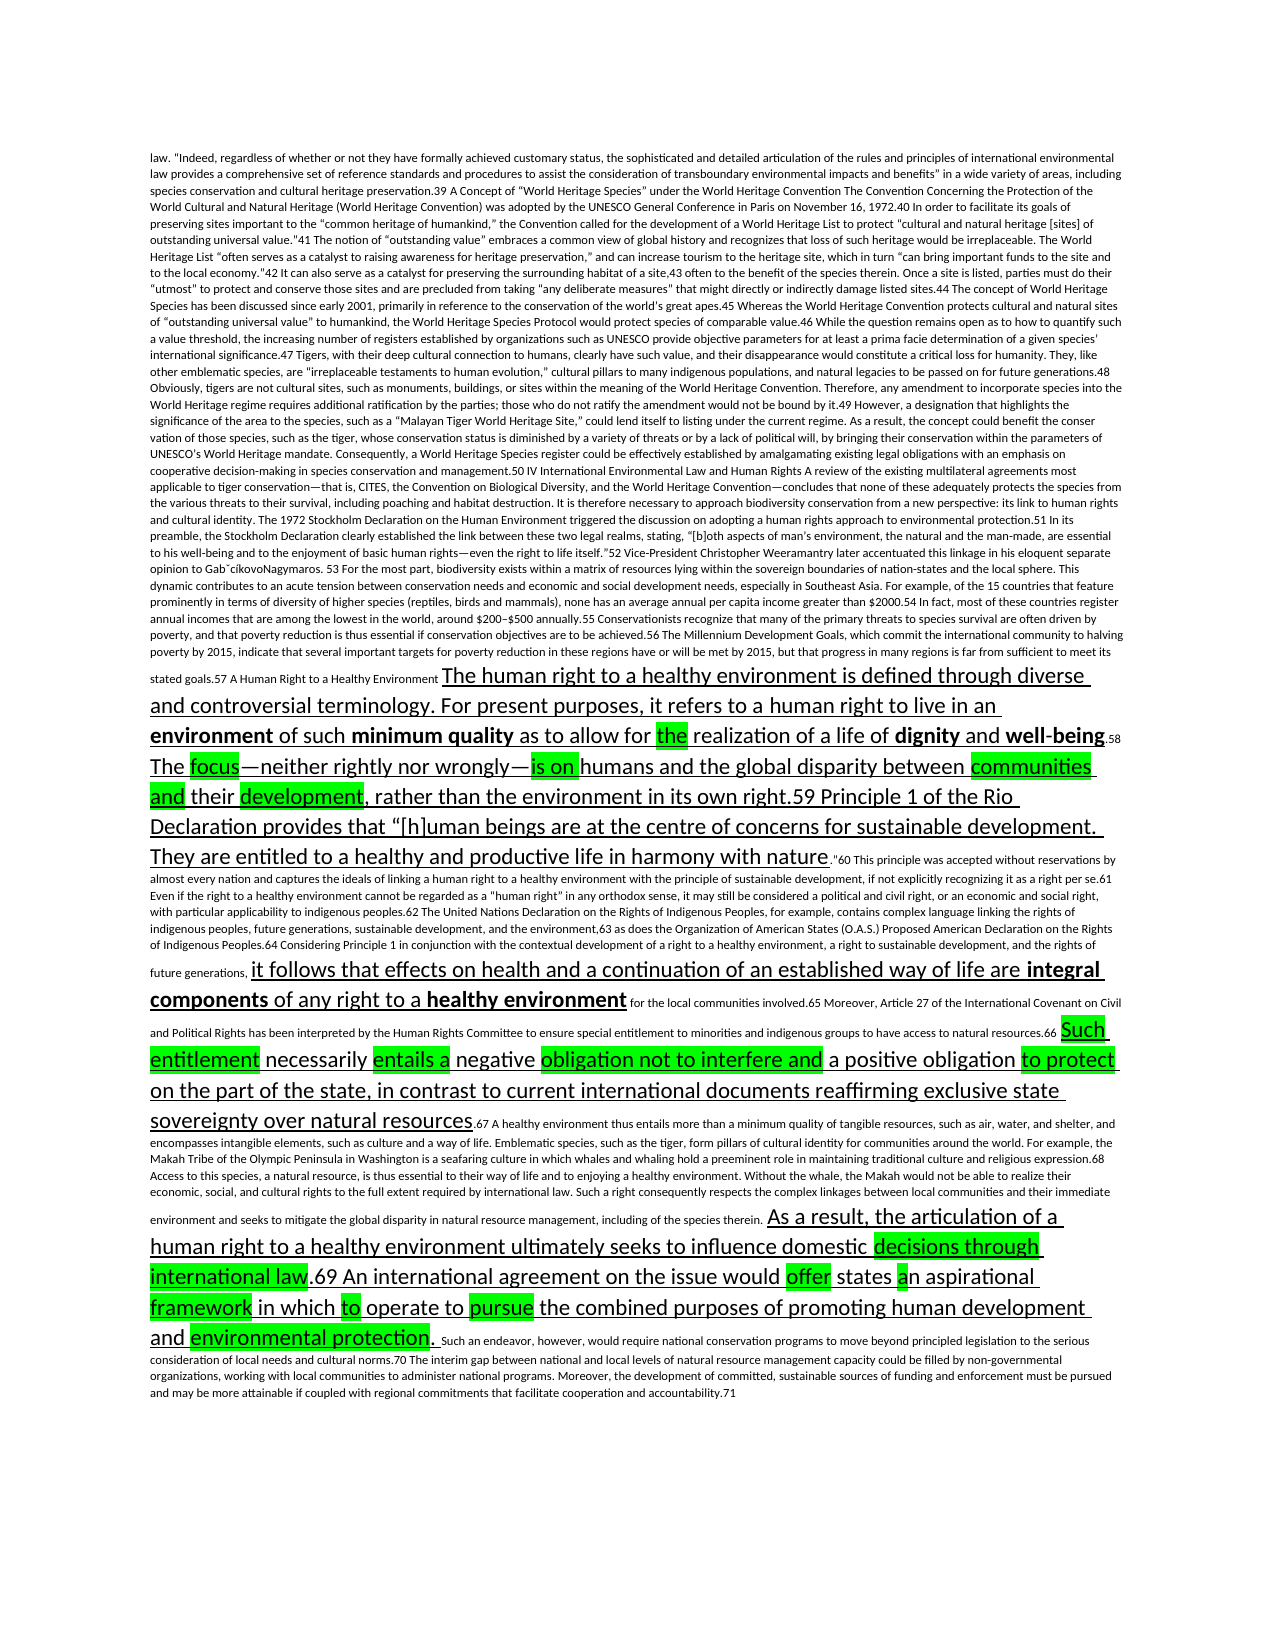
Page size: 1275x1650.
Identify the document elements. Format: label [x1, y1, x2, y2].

text [150, 150, 1125, 1400]
